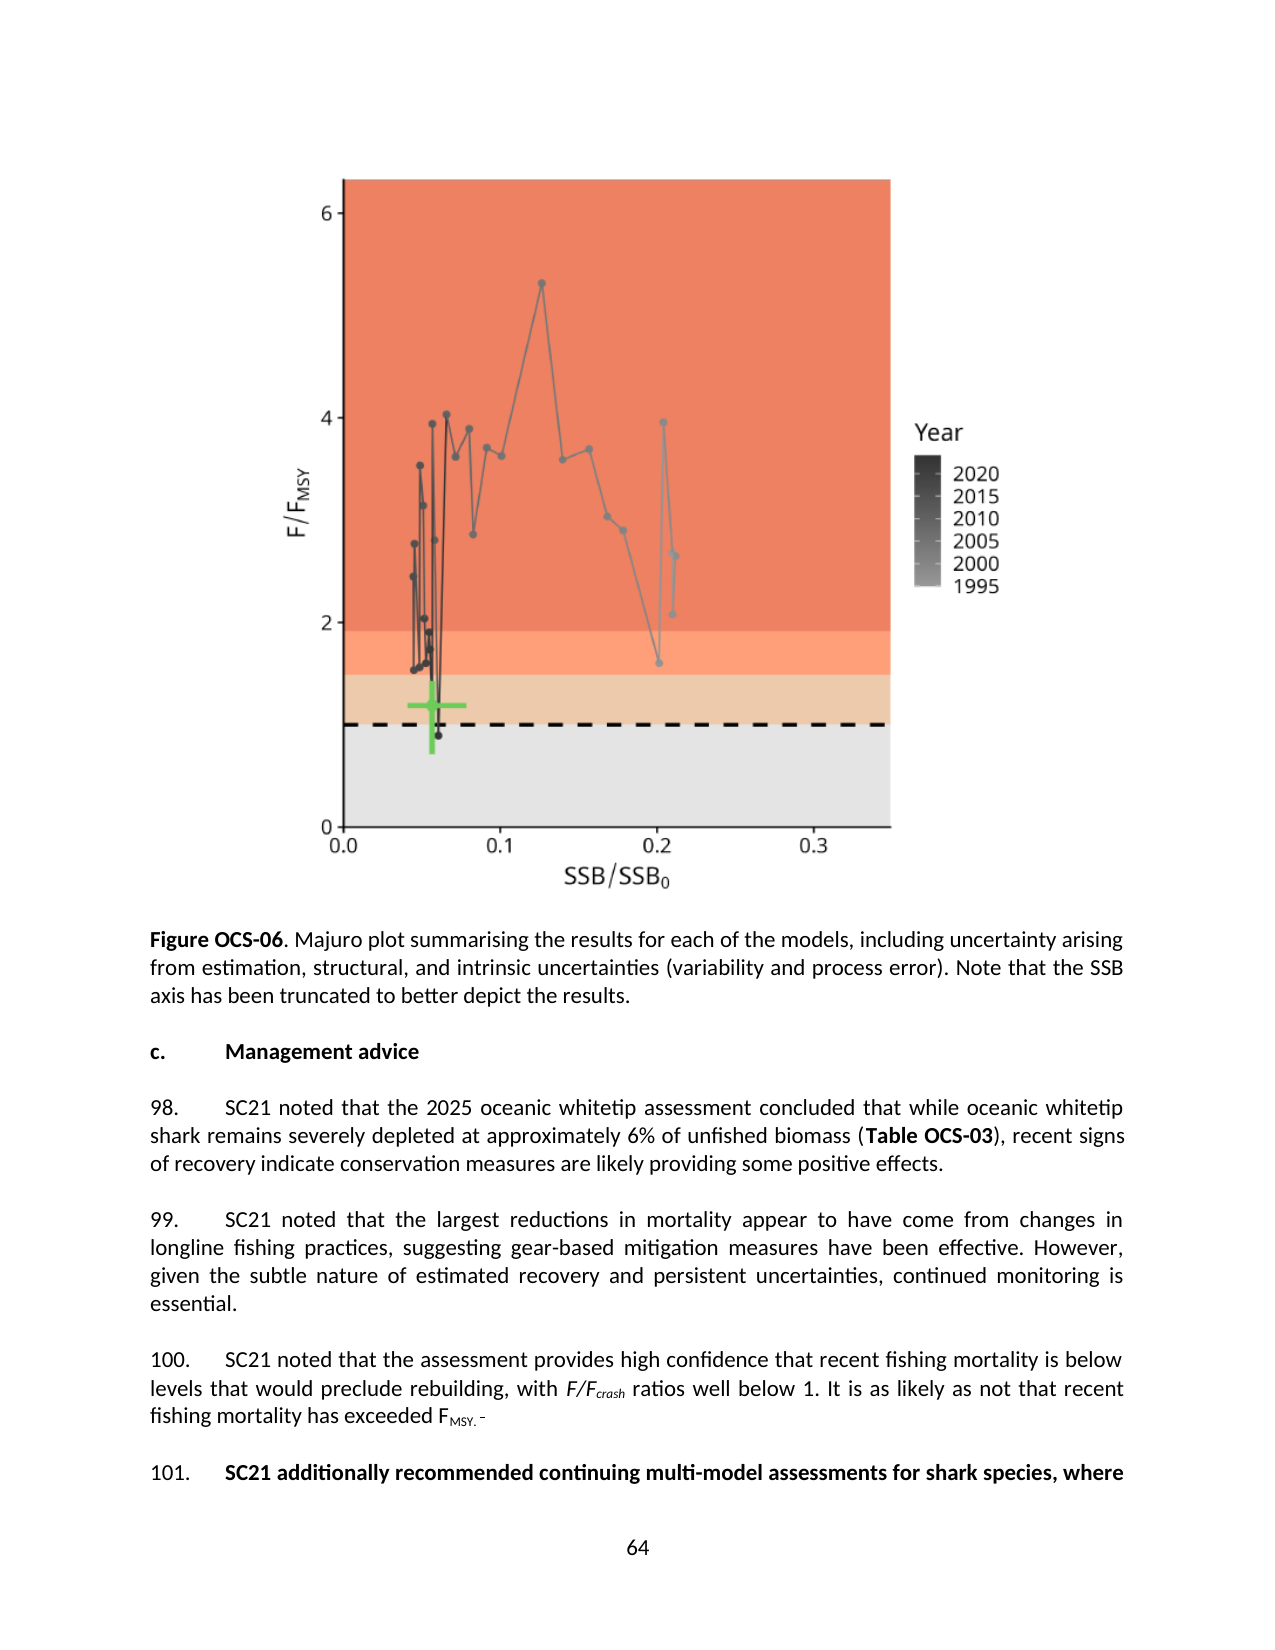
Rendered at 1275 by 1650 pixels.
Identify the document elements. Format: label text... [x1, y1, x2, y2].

text SC21 noted that the 2025 oceanic whitetip assessment concluded that while oceanic whitetip shark remains severely depleted at approximately 6% of unfished biomass (Table OCS-03), recent signs of recovery indicate conservation measures are likely providing some positive effects. [150, 1093, 1125, 1177]
text SC21 noted that the largest reductions in mortality appear to have come from changes in longline fishing practices, suggesting gear-based mitigation measures have been effective. However, given the subtle nature of estimated recovery and persistent uncertainties, continued monitoring is essential. [150, 1206, 1125, 1318]
text Figure OCS-06. Majuro plot summarising the results for each of the models, including uncertainty arising from estimation, structural, and intrinsic uncertainties (variability and process error). Note that the SSB axis has been truncated to better depict the results. [150, 925, 1125, 1009]
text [150, 1458, 1125, 1486]
text SC21 noted that the assessment provides high confidence that recent fishing mortality is below levels that would preclude rebuilding, with F/Fcrash ratios well below 1. It is as likely as not that recent fishing mortality has exceeded FMSY. [150, 1346, 1125, 1430]
list Management advice [150, 1037, 1125, 1065]
picture [267, 150, 1008, 898]
